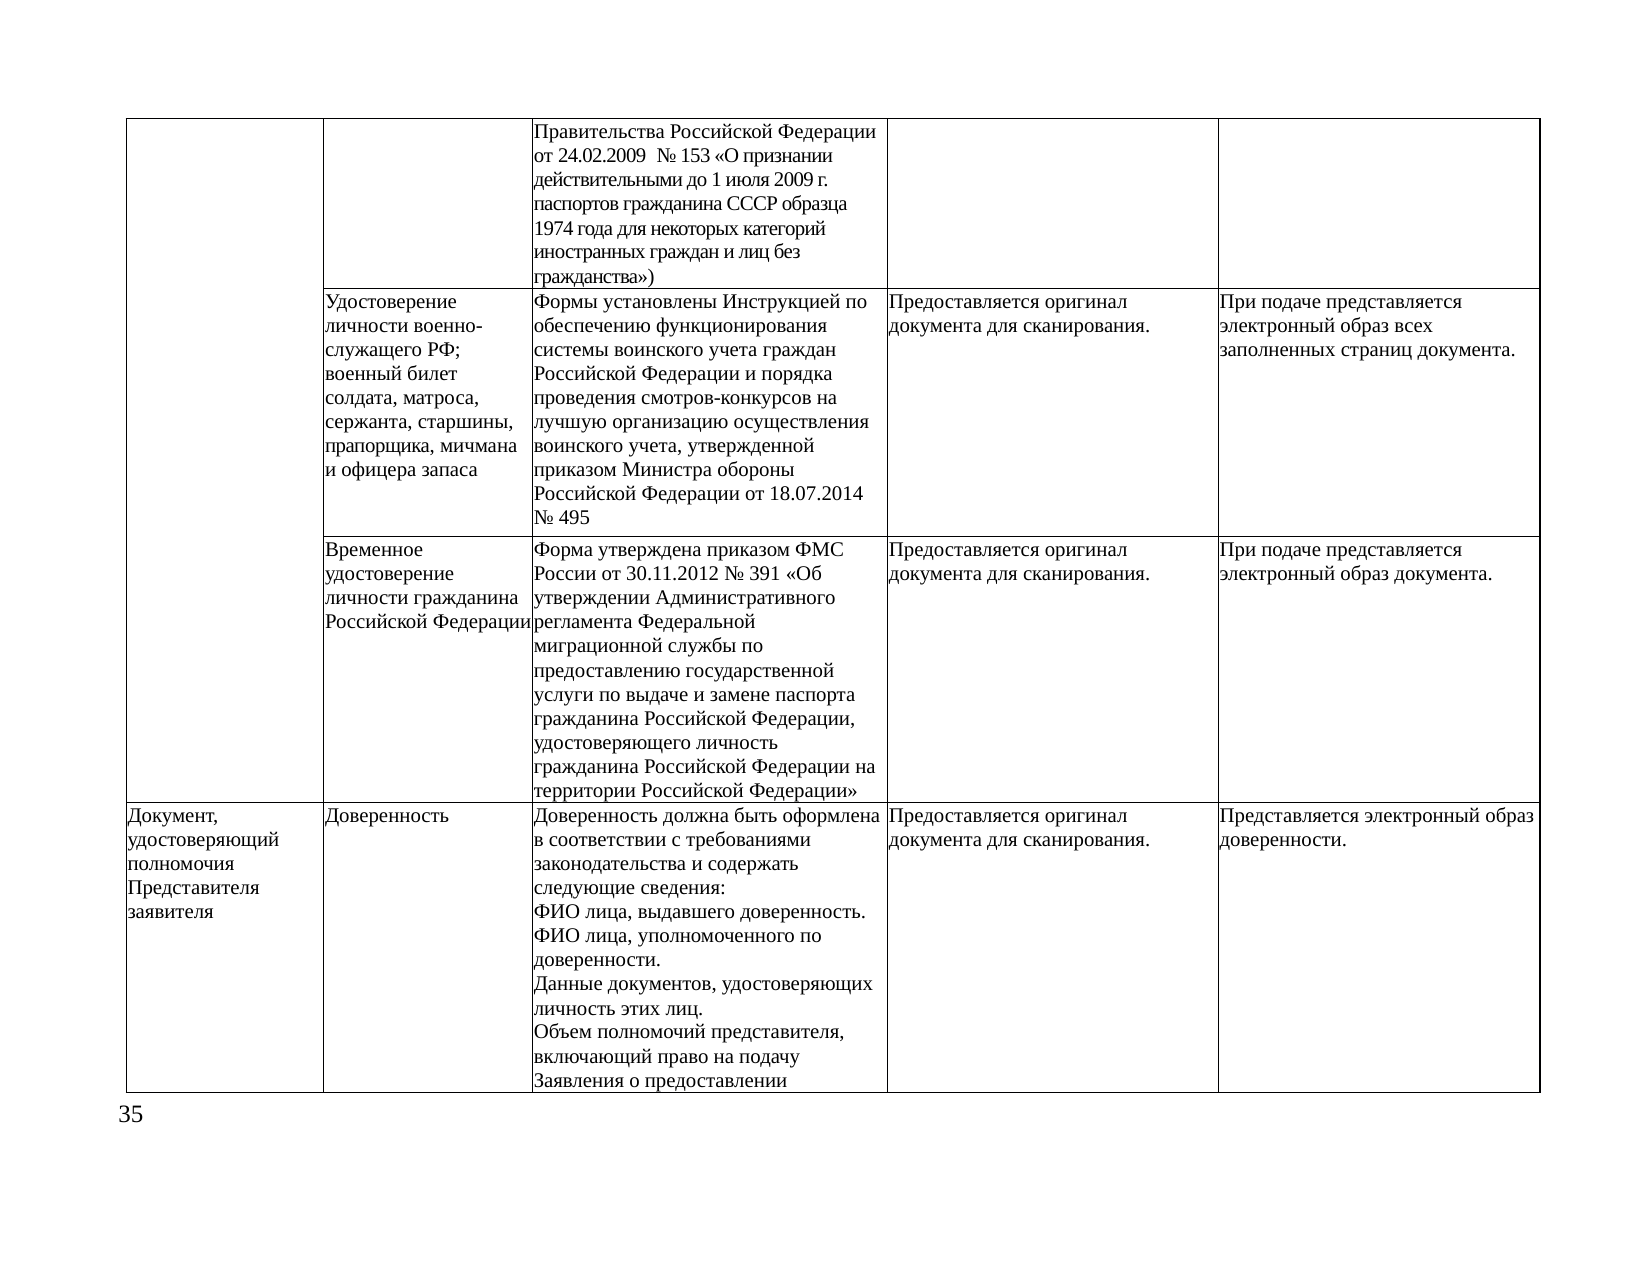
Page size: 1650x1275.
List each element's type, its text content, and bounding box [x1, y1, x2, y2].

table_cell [1219, 119, 1539, 288]
table_cell При подаче представляется электронный образ всех заполненных страниц документа. [1219, 289, 1539, 536]
table_cell При подаче представляется электронный образ документа. [1219, 537, 1539, 802]
table_cell Доверенность [324, 803, 532, 1092]
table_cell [533, 803, 887, 1092]
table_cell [888, 119, 1218, 288]
table_cell Удостоверение личности военно-служащего РФ; военный билет солдата, матроса, сержанта, старшины, прапорщика, мичмана и офицера запаса [324, 289, 532, 536]
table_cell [1219, 803, 1539, 1092]
table_cell Предоставляется оригинал документа для сканирования. [888, 289, 1218, 536]
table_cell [888, 803, 1218, 1092]
table_cell Временное удостоверение личности гражданина Российской Федерации [324, 537, 532, 802]
table_cell Форма утверждена приказом ФМС России от 30.11.2012 № 391 «Об утверждении Административного регламента Федеральной миграционной службы по предоставлению государственной услуги по выдаче и замене паспорта гражданина Российской Федерации, удостоверяющего личность гражданина Российской Федерации на территории Российской Федерации» [533, 537, 887, 802]
table_cell Формы установлены Инструкцией по обеспечению функционирования системы воинского учета граждан Российской Федерации и порядка проведения смотров-конкурсов на лучшую организацию осуществления воинского учета, утвержденной приказом Министра обороны Российской Федерации от 18.07.2014 № 495 [533, 289, 887, 536]
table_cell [533, 119, 887, 288]
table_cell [324, 119, 532, 288]
table_cell Предоставляется оригинал документа для сканирования. [888, 537, 1218, 802]
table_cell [127, 803, 323, 1092]
